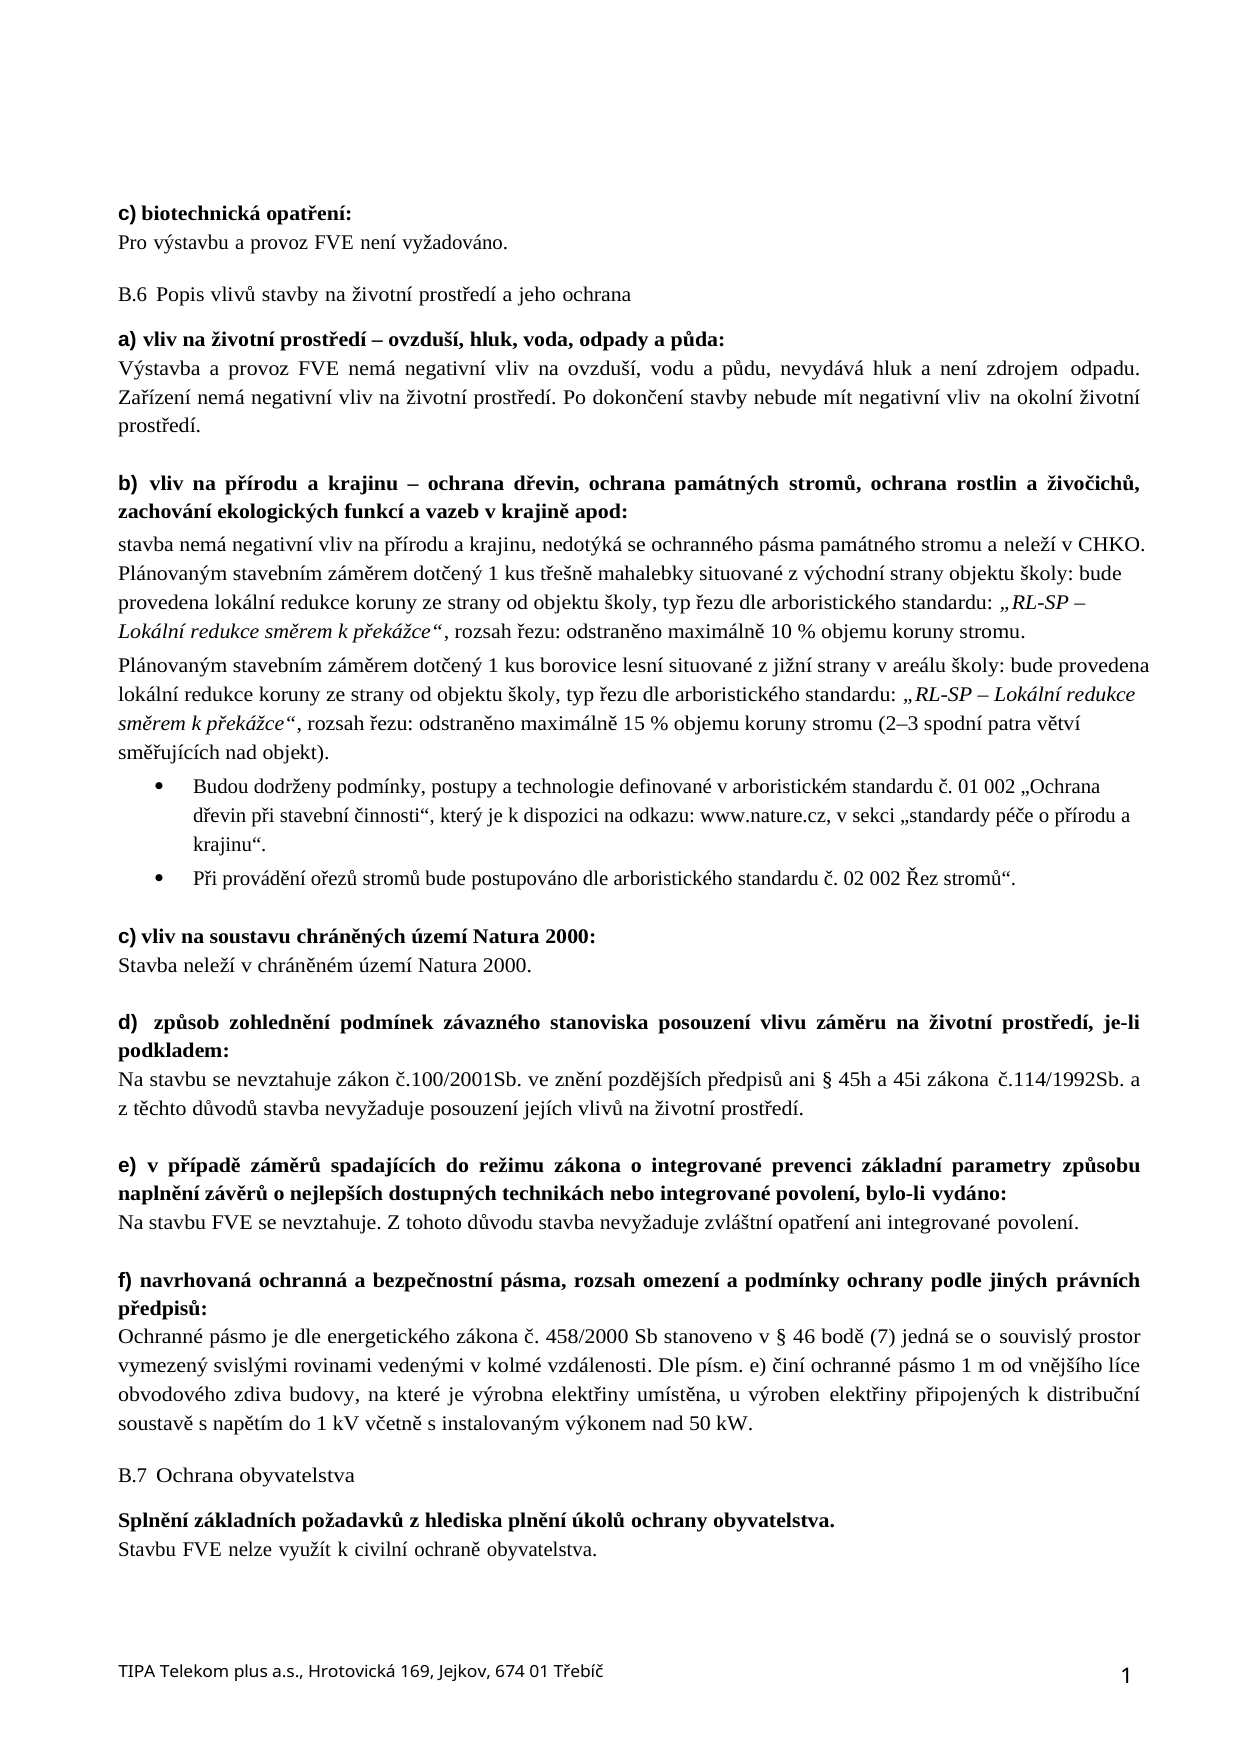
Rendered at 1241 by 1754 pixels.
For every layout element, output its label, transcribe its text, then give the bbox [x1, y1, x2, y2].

text Na stavbu se nevztahuje zákon č.100/2001Sb. ve znění pozdějších předpisů ani § 45h a 45i zákona č.114/1992Sb. a z těchto důvodů stavba nevyžaduje posouzení jejích vlivů na životní prostředí. [118, 1067, 1140, 1120]
subtitle Splnění základních požadavků z hlediska plnění úkolů ochrany obyvatelstva. [118, 1508, 1153, 1532]
list Při provádění ořezů stromů bude postupováno dle arboristického standardu č. 02 002 Řez stromů“. [155, 866, 1153, 890]
text Na stavbu FVE se nevztahuje. Z tohoto důvodu stavba nevyžaduje zvláštní opatření ani integrované povolení. [118, 1210, 1140, 1234]
text Ochranné pásmo je dle energetického zákona č. 458/2000 Sb stanoveno v § 46 bodě (7) jedná se o souvislý prostor vymezený svislými rovinami vedenými v kolmé vzdálenosti. Dle písm. e) činí ochranné pásmo 1 m od vnějšího líce obvodového zdiva budovy, na které je výrobna elektřiny umístěna, u výroben elektřiny připojených k distribuční soustavě s napětím do 1 kV včetně s instalovaným výkonem nad 50 kW. [118, 1324, 1140, 1435]
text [118, 230, 1153, 254]
text Výstavba a provoz FVE nemá negativní vliv na ovzduší, vodu a půdu, nevydává hluk a není zdrojem odpadu. Zařízení nemá negativní vliv na životní prostředí. Po dokončení stavby nebude mít negativní vliv na okolní životní prostředí. [118, 356, 1140, 437]
subtitle způsob zohlednění podmínek závazného stanoviska posouzení vlivu záměru na životní prostředí, je-li podkladem: [118, 1010, 1140, 1062]
subtitle navrhovaná ochranná a bezpečnostní pásma, rozsah omezení a podmínky ochrany podle jiných právních předpisů: [118, 1267, 1140, 1320]
list Budou dodrženy podmínky, postupy a technologie definované v arboristickém standardu č. 01 002 „Ochrana dřevin při stavební činnosti“, který je k dispozici na odkazu: www.nature.cz, v sekci „standardy péče o přírodu a krajinu“. [155, 774, 1153, 856]
subtitle biotechnická opatření: [118, 201, 1153, 225]
text Stavba neleží v chráněném území Natura 2000. [118, 952, 1153, 977]
text stavba nemá negativní vliv na přírodu a krajinu, nedotýká se ochranného pásma památného stromu a neleží v CHKO. Plánovaným stavebním záměrem dotčený 1 kus třešně mahalebky situované z východní strany objektu školy: bude provedena lokální redukce koruny ze strany od objektu školy, typ řezu dle arboristického standardu: „RL-SP – Lokální redukce směrem k překážce“, rozsah řezu: odstraněno maximálně 10 % objemu koruny stromu. [118, 532, 1153, 643]
list Ochrana obyvatelstva [118, 1462, 1153, 1487]
text Stavbu FVE nelze využít k civilní ochraně obyvatelstva. [118, 1536, 1153, 1561]
subtitle vliv na přírodu a krajinu – ochrana dřevin, ochrana památných stromů, ochrana rostlin a živočichů, zachování ekologických funkcí a vazeb v krajině apod: [118, 471, 1140, 523]
subtitle vliv na životní prostředí – ovzduší, hluk, voda, odpady a půda: [118, 327, 1153, 351]
text Plánovaným stavebním záměrem dotčený 1 kus borovice lesní situované z jižní strany v areálu školy: bude provedena lokální redukce koruny ze strany od objektu školy, typ řezu dle arboristického standardu: „RL-SP – Lokální redukce směrem k překážce“, rozsah řezu: odstraněno maximálně 15 % objemu koruny stromu (2–3 spodní patra větví směřujících nad objekt). [118, 653, 1153, 764]
subtitle v případě záměrů spadajících do režimu zákona o integrované prevenci základní parametry způsobu naplnění závěrů o nejlepších dostupných technikách nebo integrované povolení, bylo-li vydáno: [118, 1153, 1140, 1205]
list Popis vlivů stavby na životní prostředí a jeho ochrana [118, 281, 1153, 306]
subtitle vliv na soustavu chráněných území Natura 2000: [118, 923, 1153, 948]
